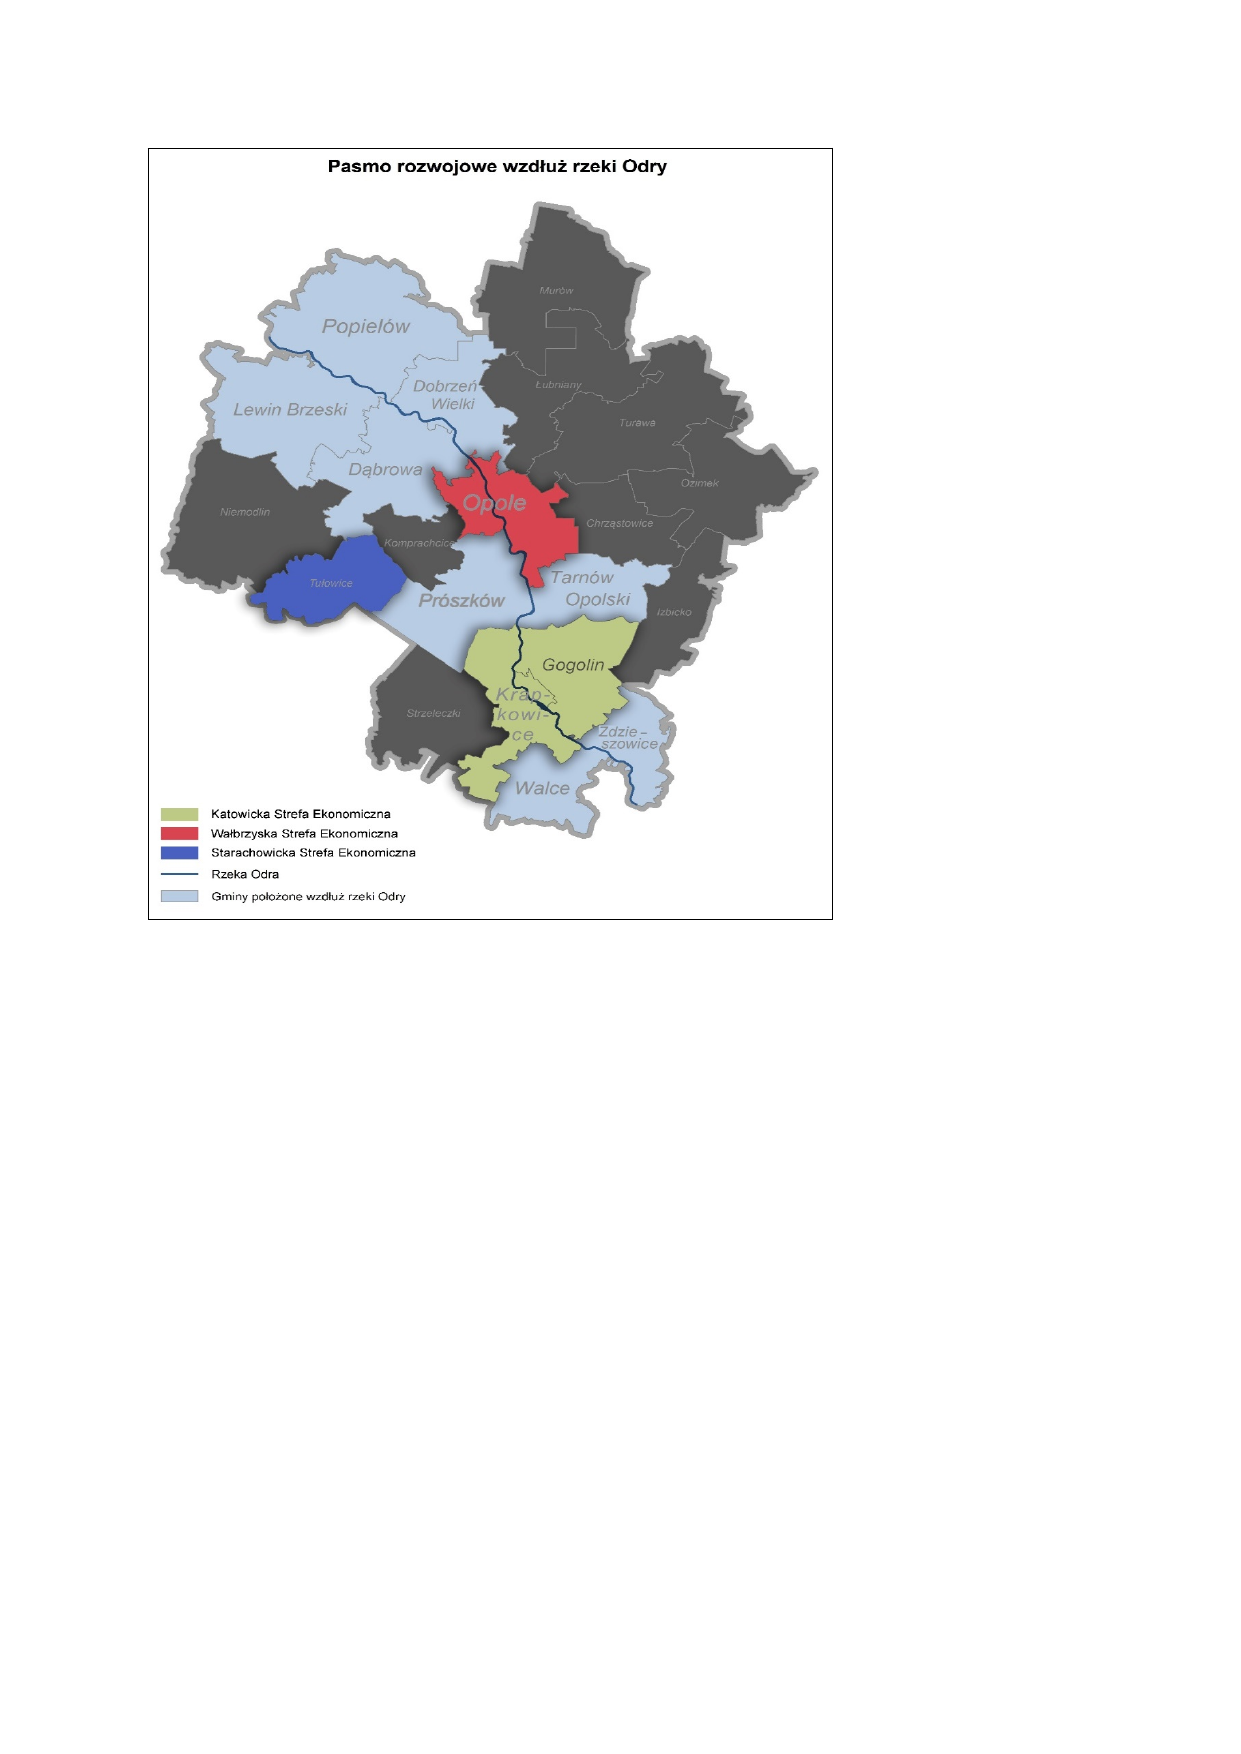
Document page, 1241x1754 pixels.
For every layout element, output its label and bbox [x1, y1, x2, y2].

picture [149, 149, 832, 919]
